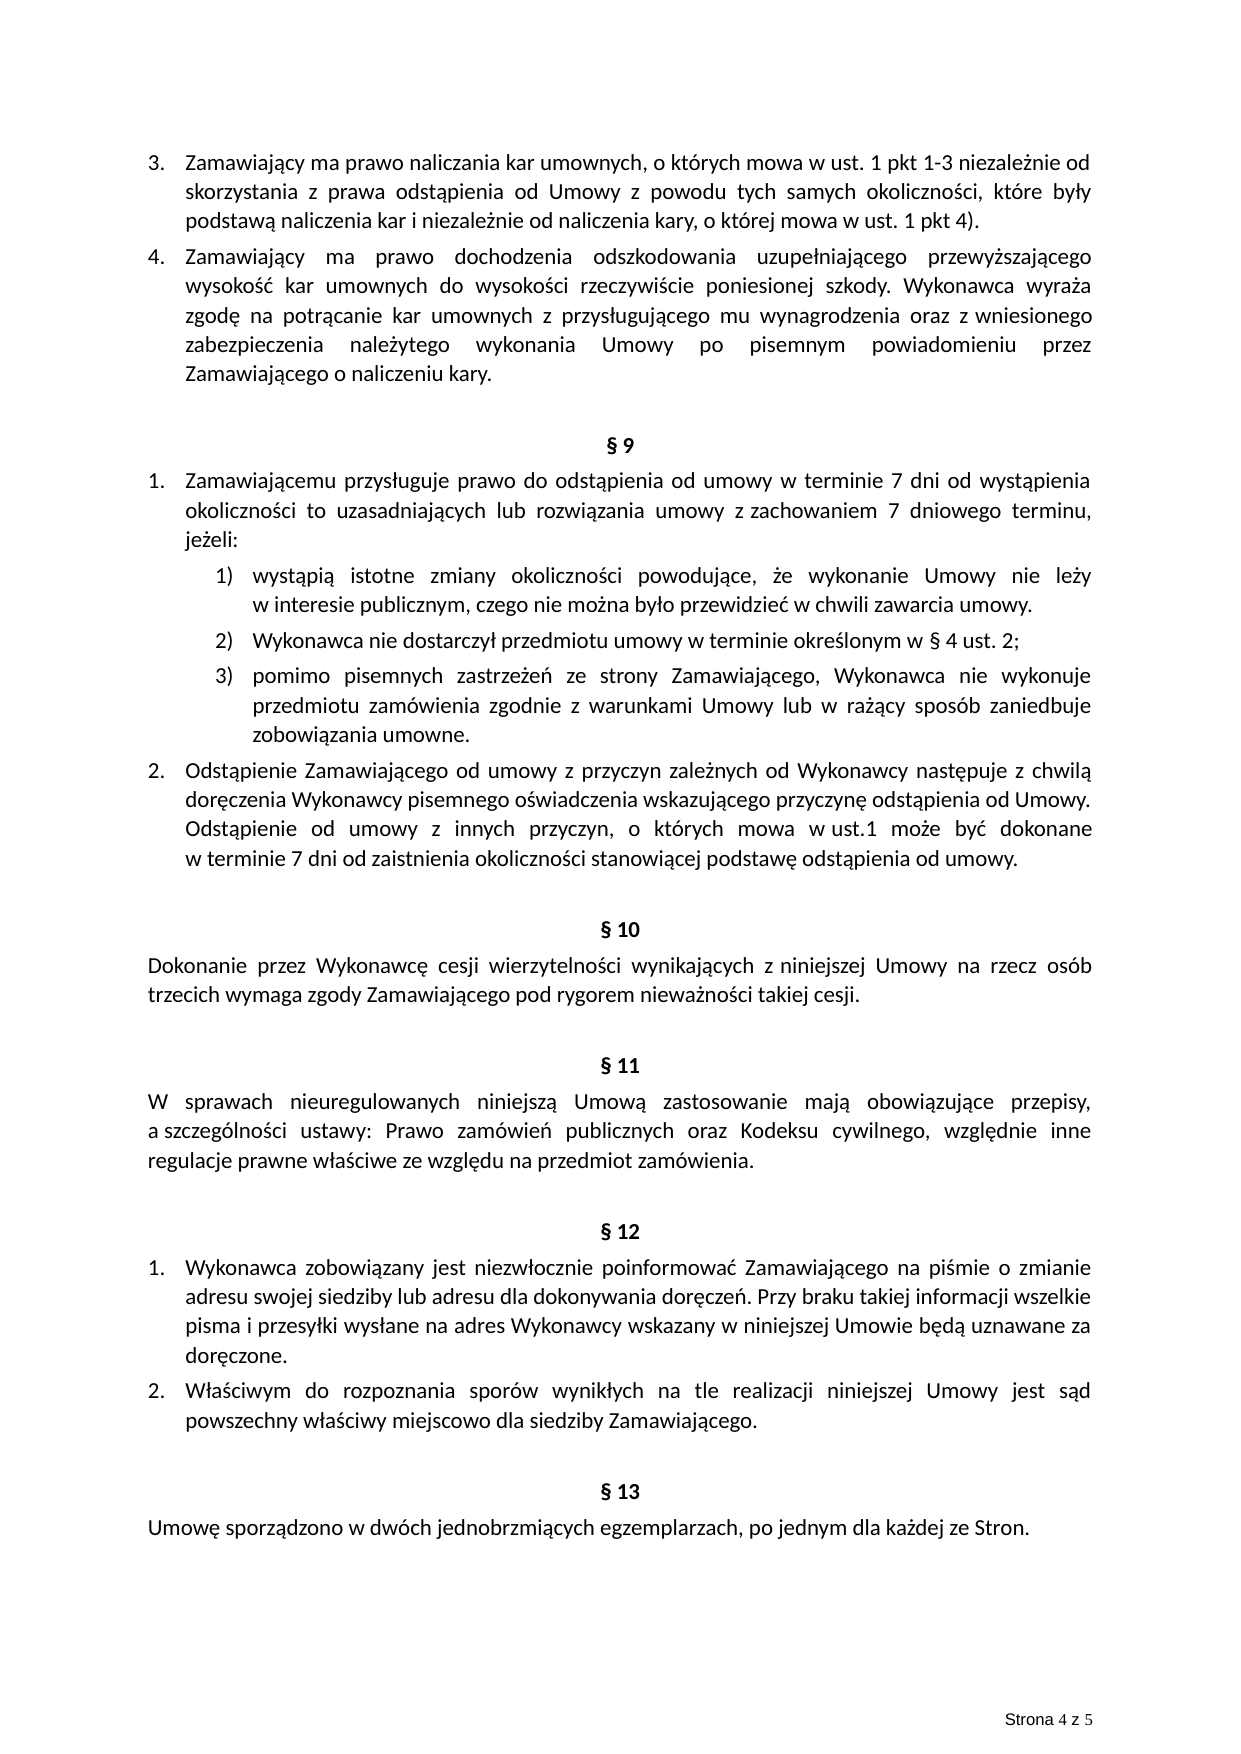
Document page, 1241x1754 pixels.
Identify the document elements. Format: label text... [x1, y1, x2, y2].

list Wykonawca zobowiązany jest niezwłocznie poinformować Zamawiającego na piśmie o zmianie adresu swojej siedziby lub adresu dla dokonywania doręczeń. Przy braku takiej informacji wszelkie pisma i przesyłki wysłane na adres Wykonawcy wskazany w niniejszej Umowie będą uznawane za doręczone. [148, 1253, 1092, 1369]
text Dokonanie przez Wykonawcę cesji wierzytelności wynikających z niniejszej Umowy na rzecz osób trzecich wymaga zgody Zamawiającego pod rygorem nieważności takiej cesji. [148, 951, 1092, 1008]
text § 11 [148, 1051, 1092, 1079]
list Zamawiającemu przysługuje prawo do odstąpienia od umowy w terminie 7 dni od wystąpienia okoliczności to uzasadniających lub rozwiązania umowy z zachowaniem 7 dniowego terminu, jeżeli: [148, 466, 1092, 553]
list wystąpią istotne zmiany okoliczności powodujące, że wykonanie Umowy nie leży w interesie publicznym, czego nie można było przewidzieć w chwili zawarcia umowy. [215, 561, 1092, 618]
text § 9 [148, 431, 1092, 459]
text W sprawach nieuregulowanych niniejszą Umową zastosowanie mają obowiązujące przepisy, a szczególności ustawy: Prawo zamówień publicznych oraz Kodeksu cywilnego, względnie inne regulacje prawne właściwe ze względu na przedmiot zamówienia. [148, 1087, 1092, 1174]
list pomimo pisemnych zastrzeżeń ze strony Zamawiającego, Wykonawca nie wykonuje przedmiotu zamówienia zgodnie z warunkami Umowy lub w rażący sposób zaniedbuje zobowiązania umowne. [215, 661, 1092, 748]
text Umowę sporządzono w dwóch jednobrzmiących egzemplarzach, po jednym dla każdej ze Stron. [148, 1513, 1092, 1541]
list Wykonawca nie dostarczył przedmiotu umowy w terminie określonym w § 4 ust. 2; [215, 626, 1092, 654]
list Zamawiający ma prawo naliczania kar umownych, o których mowa w ust. 1 pkt 1-3 niezależnie od skorzystania z prawa odstąpienia od Umowy z powodu tych samych okoliczności, które były podstawą naliczenia kar i niezależnie od naliczenia kary, o której mowa w ust. 1 pkt 4). [148, 148, 1092, 234]
list Właściwym do rozpoznania sporów wynikłych na tle realizacji niniejszej Umowy jest sąd powszechny właściwy miejscowo dla siedziby Zamawiającego. [148, 1376, 1092, 1434]
text § 12 [148, 1217, 1092, 1245]
text § 10 [148, 915, 1092, 943]
text § 13 [148, 1477, 1092, 1505]
list Zamawiający ma prawo dochodzenia odszkodowania uzupełniającego przewyższającego wysokość kar umownych do wysokości rzeczywiście poniesionej szkody. Wykonawca wyraża zgodę na potrącanie kar umownych z przysługującego mu wynagrodzenia oraz z wniesionego zabezpieczenia należytego wykonania Umowy po pisemnym powiadomieniu przez Zamawiającego o naliczeniu kary. [148, 242, 1092, 388]
list Odstąpienie Zamawiającego od umowy z przyczyn zależnych od Wykonawcy następuje z chwilą doręczenia Wykonawcy pisemnego oświadczenia wskazującego przyczynę odstąpienia od Umowy. Odstąpienie od umowy z innych przyczyn, o których mowa w ust.1 może być dokonane w terminie 7 dni od zaistnienia okoliczności stanowiącej podstawę odstąpienia od umowy. [148, 756, 1092, 872]
